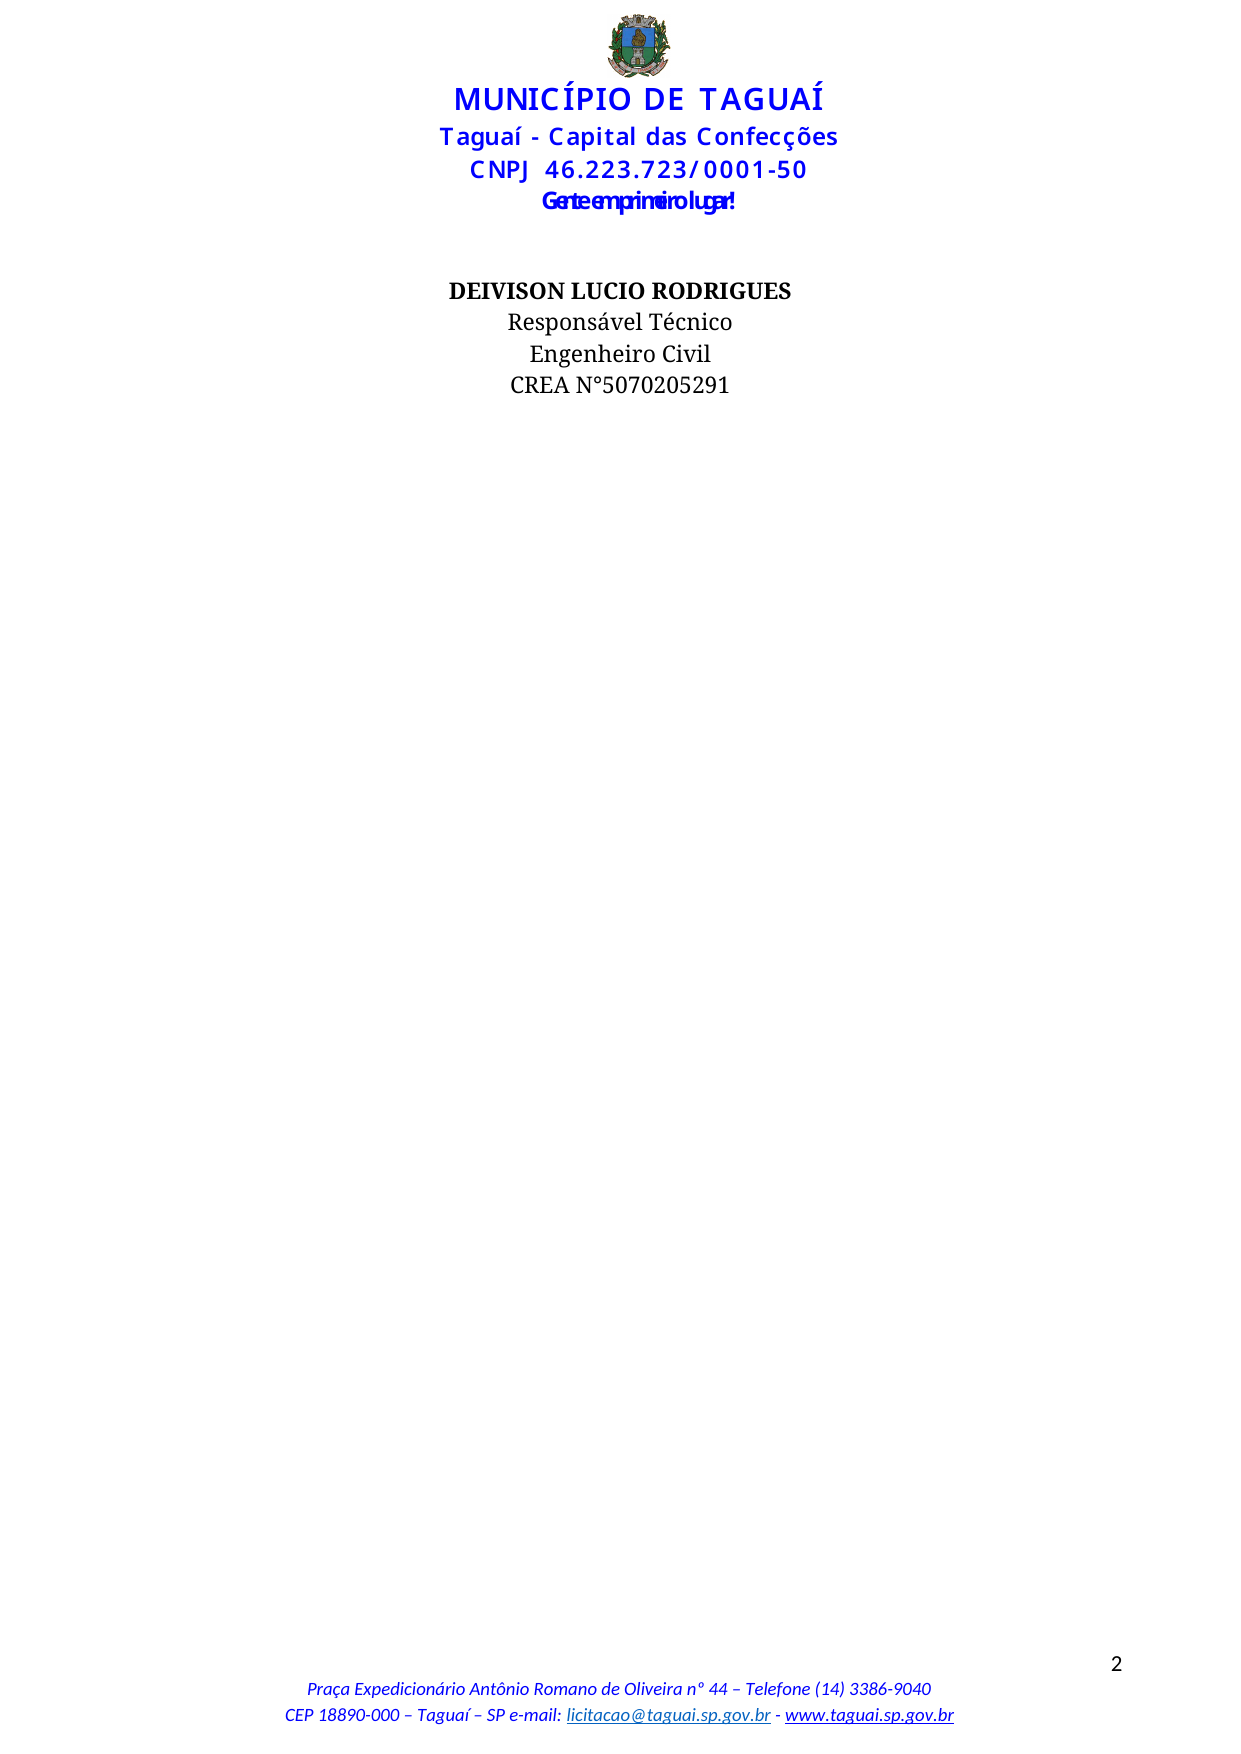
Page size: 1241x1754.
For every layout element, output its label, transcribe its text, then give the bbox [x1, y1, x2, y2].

text CREA N°5070205291 [177, 369, 1063, 400]
text Engenheiro Civil [177, 337, 1063, 369]
text Responsável Técnico [177, 306, 1063, 337]
text DEIVISON LUCIO RODRIGUES [177, 275, 1063, 306]
